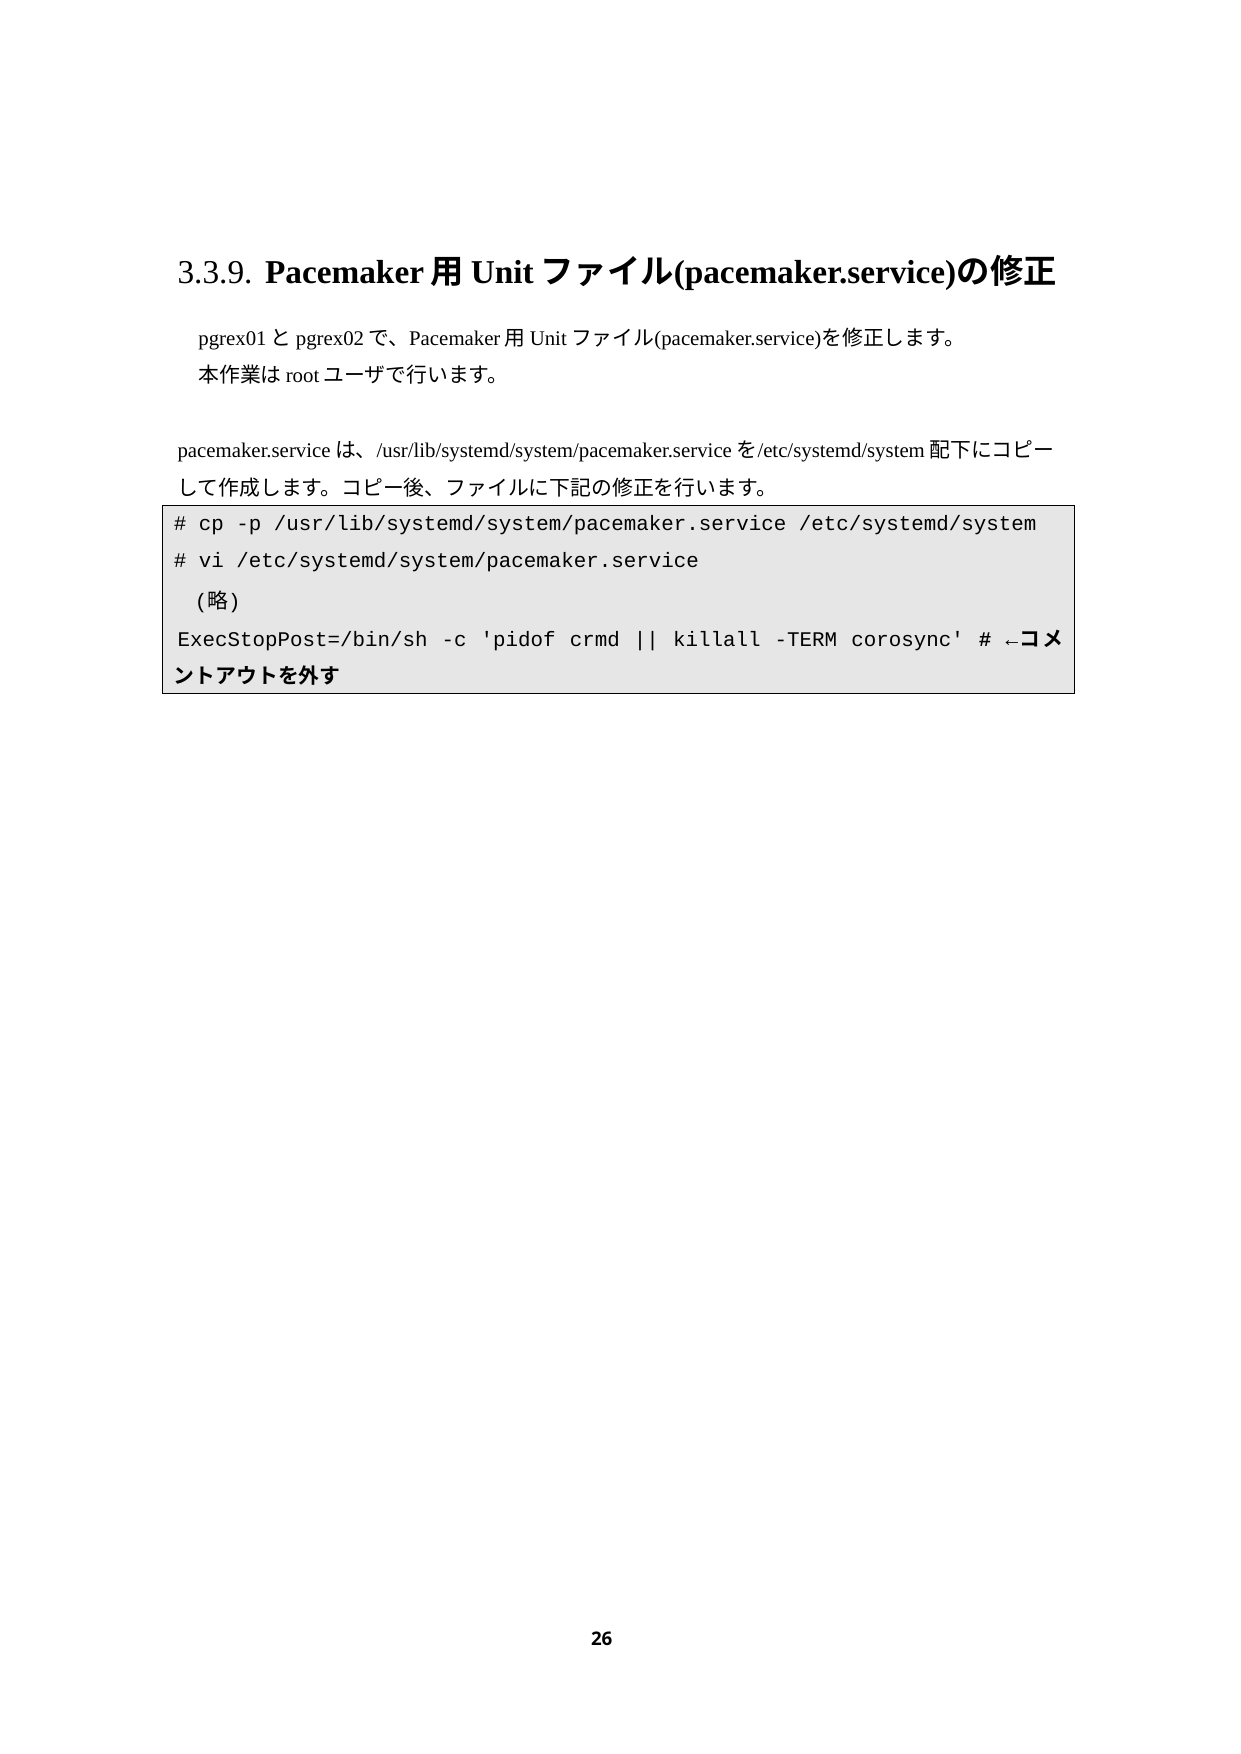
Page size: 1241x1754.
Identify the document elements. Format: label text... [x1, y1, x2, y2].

subtitle Pacemaker用Unitファイル(pacemaker.service)の修正 [177, 232, 1063, 307]
text pacemaker.serviceは、/usr/lib/systemd/system/pacemaker.serviceを/etc/systemd/system配下にコピーして作成します。コピー後、ファイルに下記の修正を行います。 [177, 430, 1054, 505]
text 本作業はrootユーザで行います。 [177, 355, 1054, 392]
table_header # cp -p /usr/lib/systemd/system/pacemaker.service /etc/systemd/system # vi /etc/systemd/system/pacemaker.service (略) ExecStopPost=/bin/sh -c 'pidof crmd || killall -TERM corosync' # ←コメントアウトを外す [163, 506, 1074, 693]
text pgrex01とpgrex02で、Pacemaker用Unitファイル(pacemaker.service)を修正します。 [177, 317, 1054, 355]
